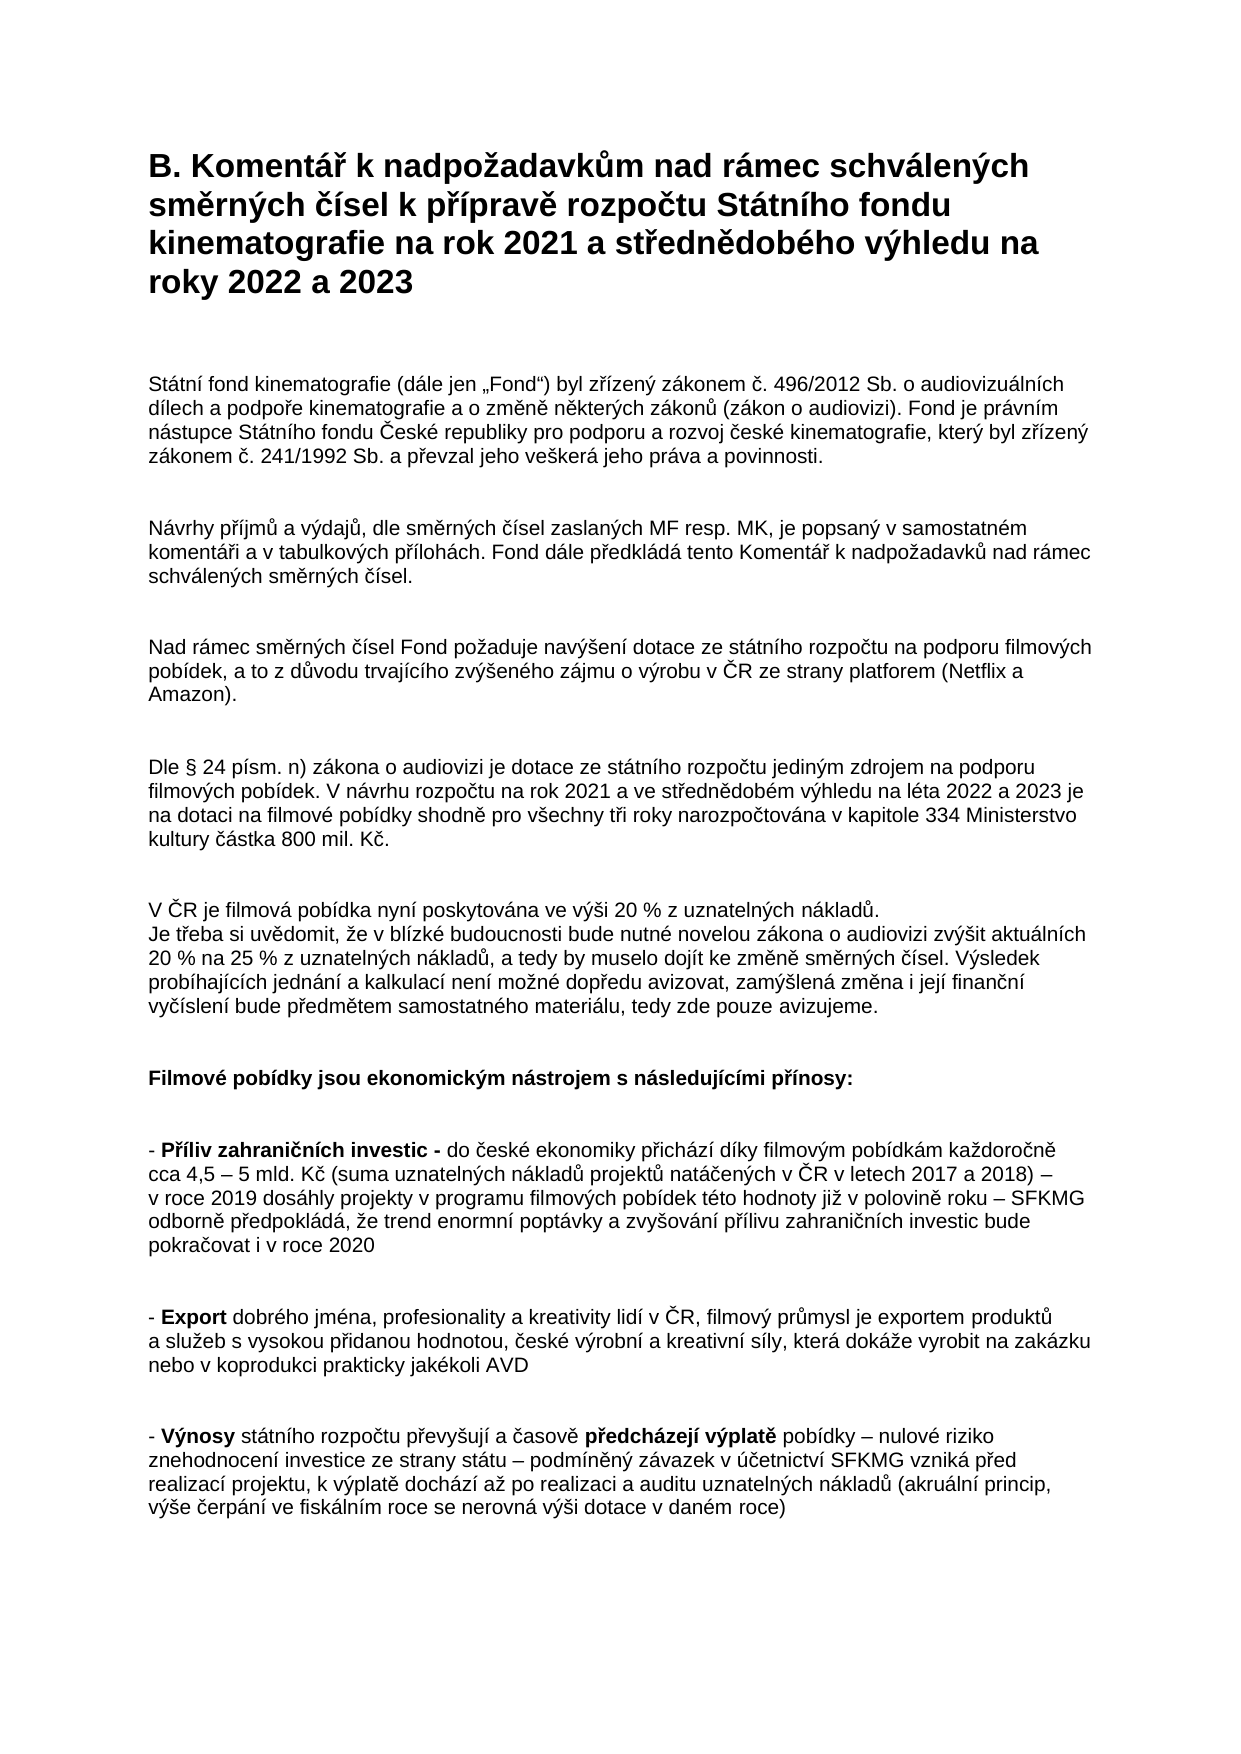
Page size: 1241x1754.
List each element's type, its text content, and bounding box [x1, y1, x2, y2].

text v roce 2019 dosáhly projekty v programu filmových pobídek této hodnoty již v polovině roku – SFKMG odborně předpokládá, že trend enormní poptávky a zvyšování přílivu zahraničních investic bude pokračovat i v roce 2020 [148, 1186, 1088, 1257]
list Výnosy státního rozpočtu převyšují a časově předcházejí výplatě pobídky – nulové riziko znehodnocení investice ze strany státu – podmíněný závazek v účetnictví SFKMG vzniká před realizací projektu, k výplatě dochází až po realizaci a auditu uznatelných nákladů (akruální princip, výše čerpání ve fiskálním roce se nerovná výši dotace v daném roce) [148, 1425, 1053, 1519]
text Je třeba si uvědomit, že v blízké budoucnosti bude nutné novelou zákona o audiovizi zvýšit aktuálních 20 % na 25 % z uznatelných nákladů, a tedy by muselo dojít ke změně směrných čísel. Výsledek probíhajících jednání a kalkulací není možné dopředu avizovat, zamýšlená změna i její finanční vyčíslení bude předmětem samostatného materiálu, tedy zde pouze avizujeme. [148, 922, 1089, 1018]
text Státní fond kinematografie (dále jen „Fond“) byl zřízený zákonem č. 496/2012 Sb. o audiovizuálních dílech a podpoře kinematografie a o změně některých zákonů (zákon o audiovizi). Fond je právním nástupce Státního fondu České republiky pro podporu a rozvoj české kinematografie, který byl zřízený zákonem č. 241/1992 Sb. a převzal jeho veškerá jeho práva a povinnosti. [148, 372, 1091, 467]
list Příliv zahraničních investic - do české ekonomiky přichází díky filmovým pobídkám každoročně cca 4,5 – 5 mld. Kč (suma uznatelných nákladů projektů natáčených v ČR v letech 2017 a 2018) – [148, 1138, 1063, 1186]
text V ČR je filmová pobídka nyní poskytována ve výši 20 % z uznatelných nákladů. [148, 898, 1196, 922]
text Dle § 24 písm. n) zákona o audiovizi je dotace ze státního rozpočtu jediným zdrojem na podporu filmových pobídek. V návrhu rozpočtu na rok 2021 a ve střednědobém výhledu na léta 2022 a 2023 je na dotaci na filmové pobídky shodně pro všechny tři roky narozpočtována v kapitole 334 Ministerstvo kultury částka 800 mil. Kč. [148, 754, 1087, 850]
list Export dobrého jména, profesionality a kreativity lidí v ČR, filmový průmysl je exportem produktů [148, 1305, 1196, 1329]
list Komentář k nadpožadavkům nad rámec schválených směrných čísel k přípravě rozpočtu Státního fondu kinematografie na rok 2021 a střednědobého výhledu na roky 2022 a 2023 [148, 146, 1039, 300]
text Filmové pobídky jsou ekonomickým nástrojem s následujícími přínosy: [148, 1066, 1196, 1090]
text a služeb s vysokou přidanou hodnotou, české výrobní a kreativní síly, která dokáže vyrobit na zakázku nebo v koprodukci prakticky jakékoli AVD [148, 1329, 1093, 1377]
text Nad rámec směrných čísel Fond požaduje navýšení dotace ze státního rozpočtu na podporu filmových pobídek, a to z důvodu trvajícího zvýšeného zájmu o výrobu v ČR ze strany platforem (Netflix a Amazon). [148, 636, 1095, 706]
text Návrhy příjmů a výdajů, dle směrných čísel zaslaných MF resp. MK, je popsaný v samostatném komentáři a v tabulkových přílohách. Fond dále předkládá tento Komentář k nadpožadavků nad rámec schválených směrných čísel. [148, 516, 1093, 587]
